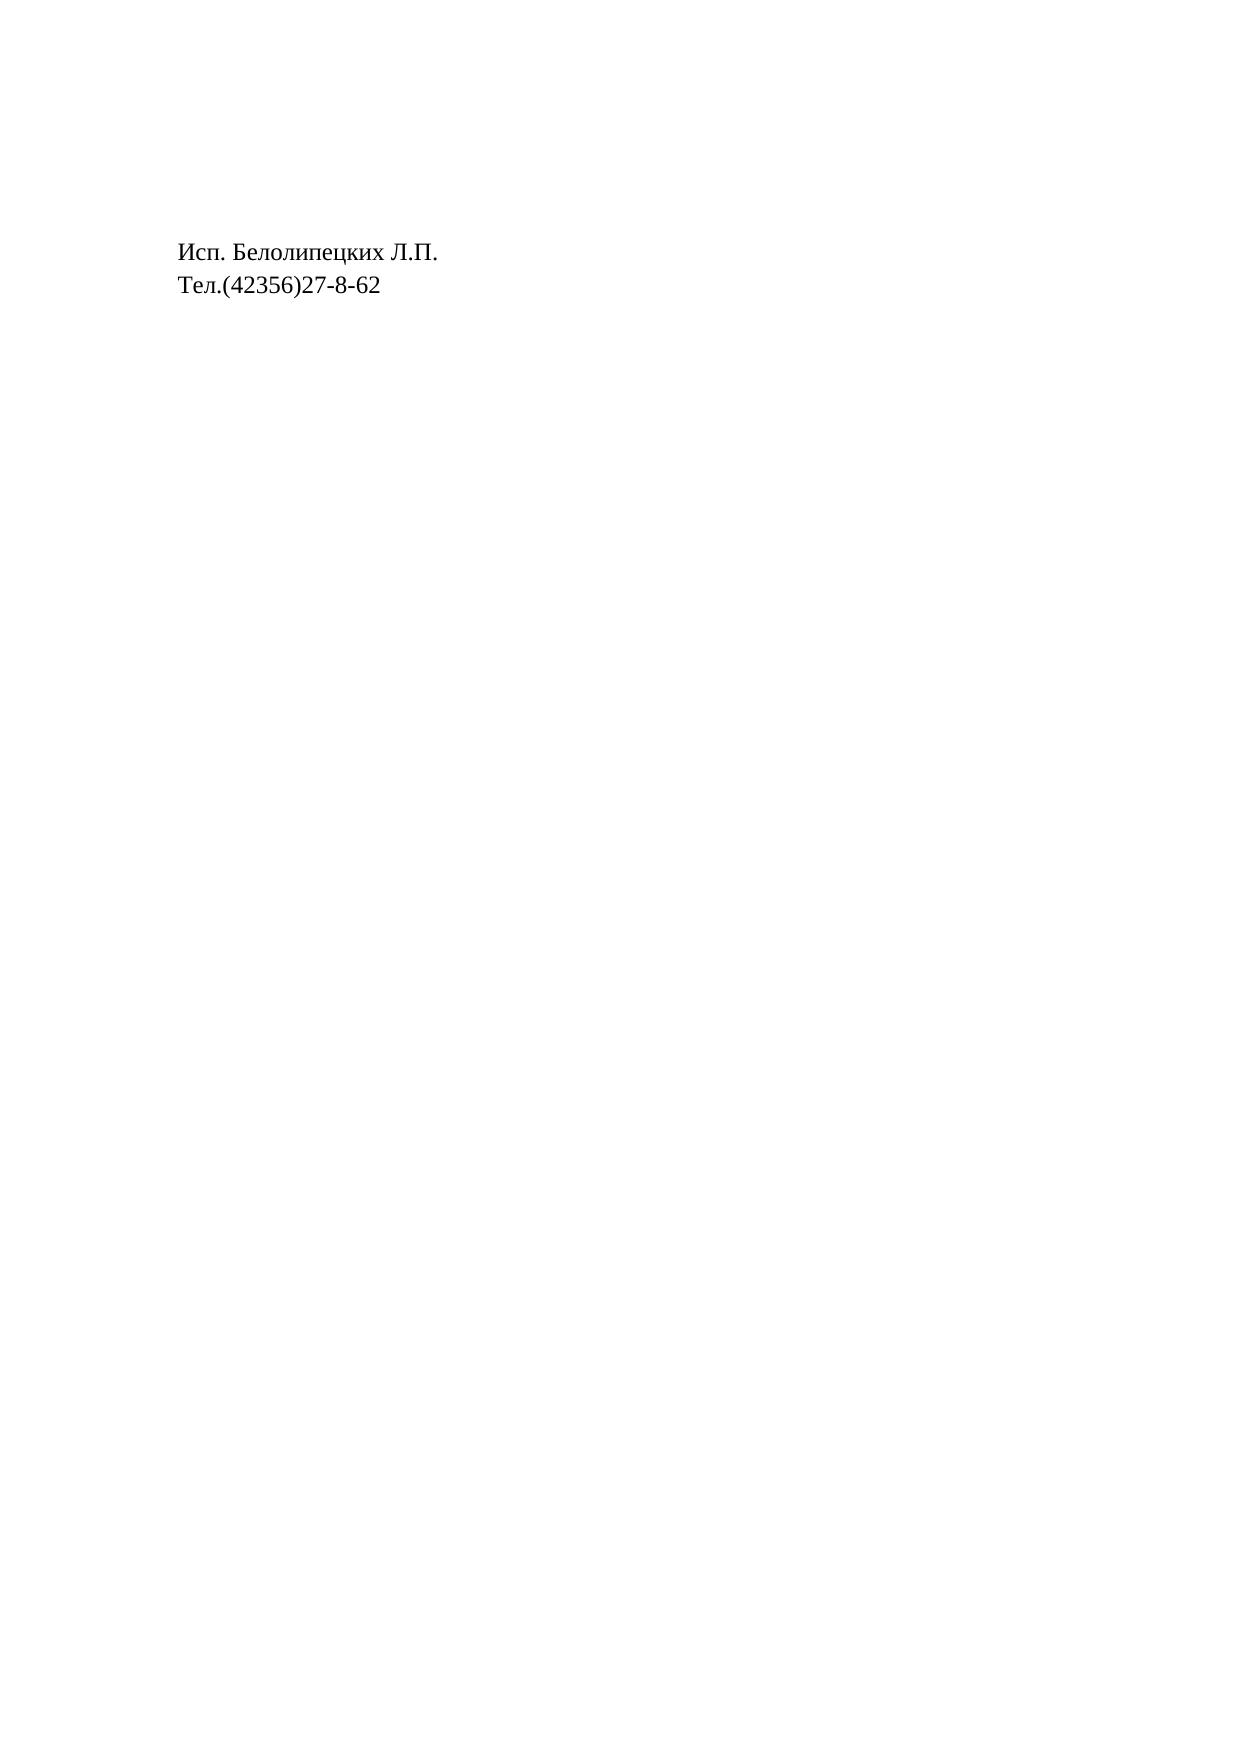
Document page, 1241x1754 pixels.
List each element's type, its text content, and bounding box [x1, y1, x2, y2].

text Исп. Белолипецких Л.П. [177, 233, 1152, 267]
text Тел.(42356)27-8-62 [177, 267, 1152, 300]
